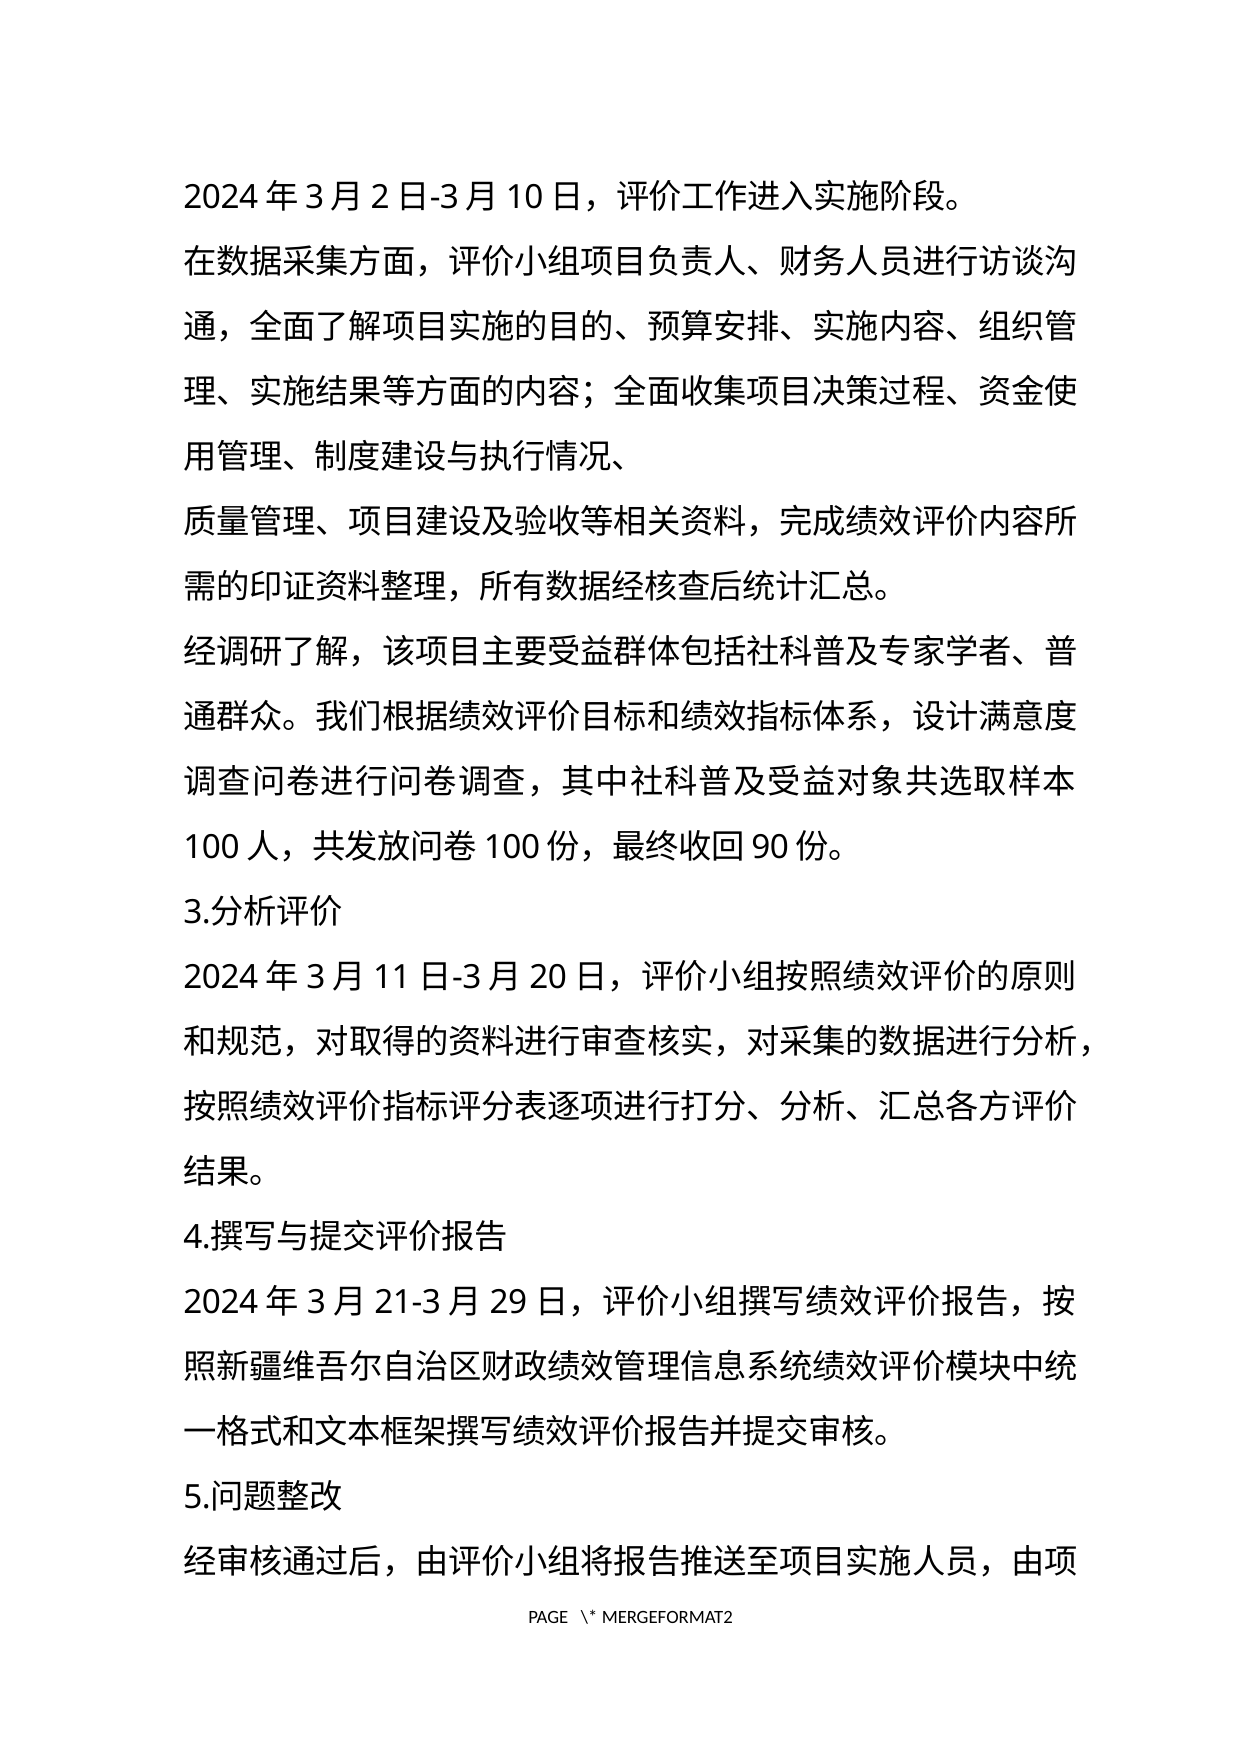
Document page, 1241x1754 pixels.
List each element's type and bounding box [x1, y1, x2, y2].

text [183, 162, 1078, 1592]
